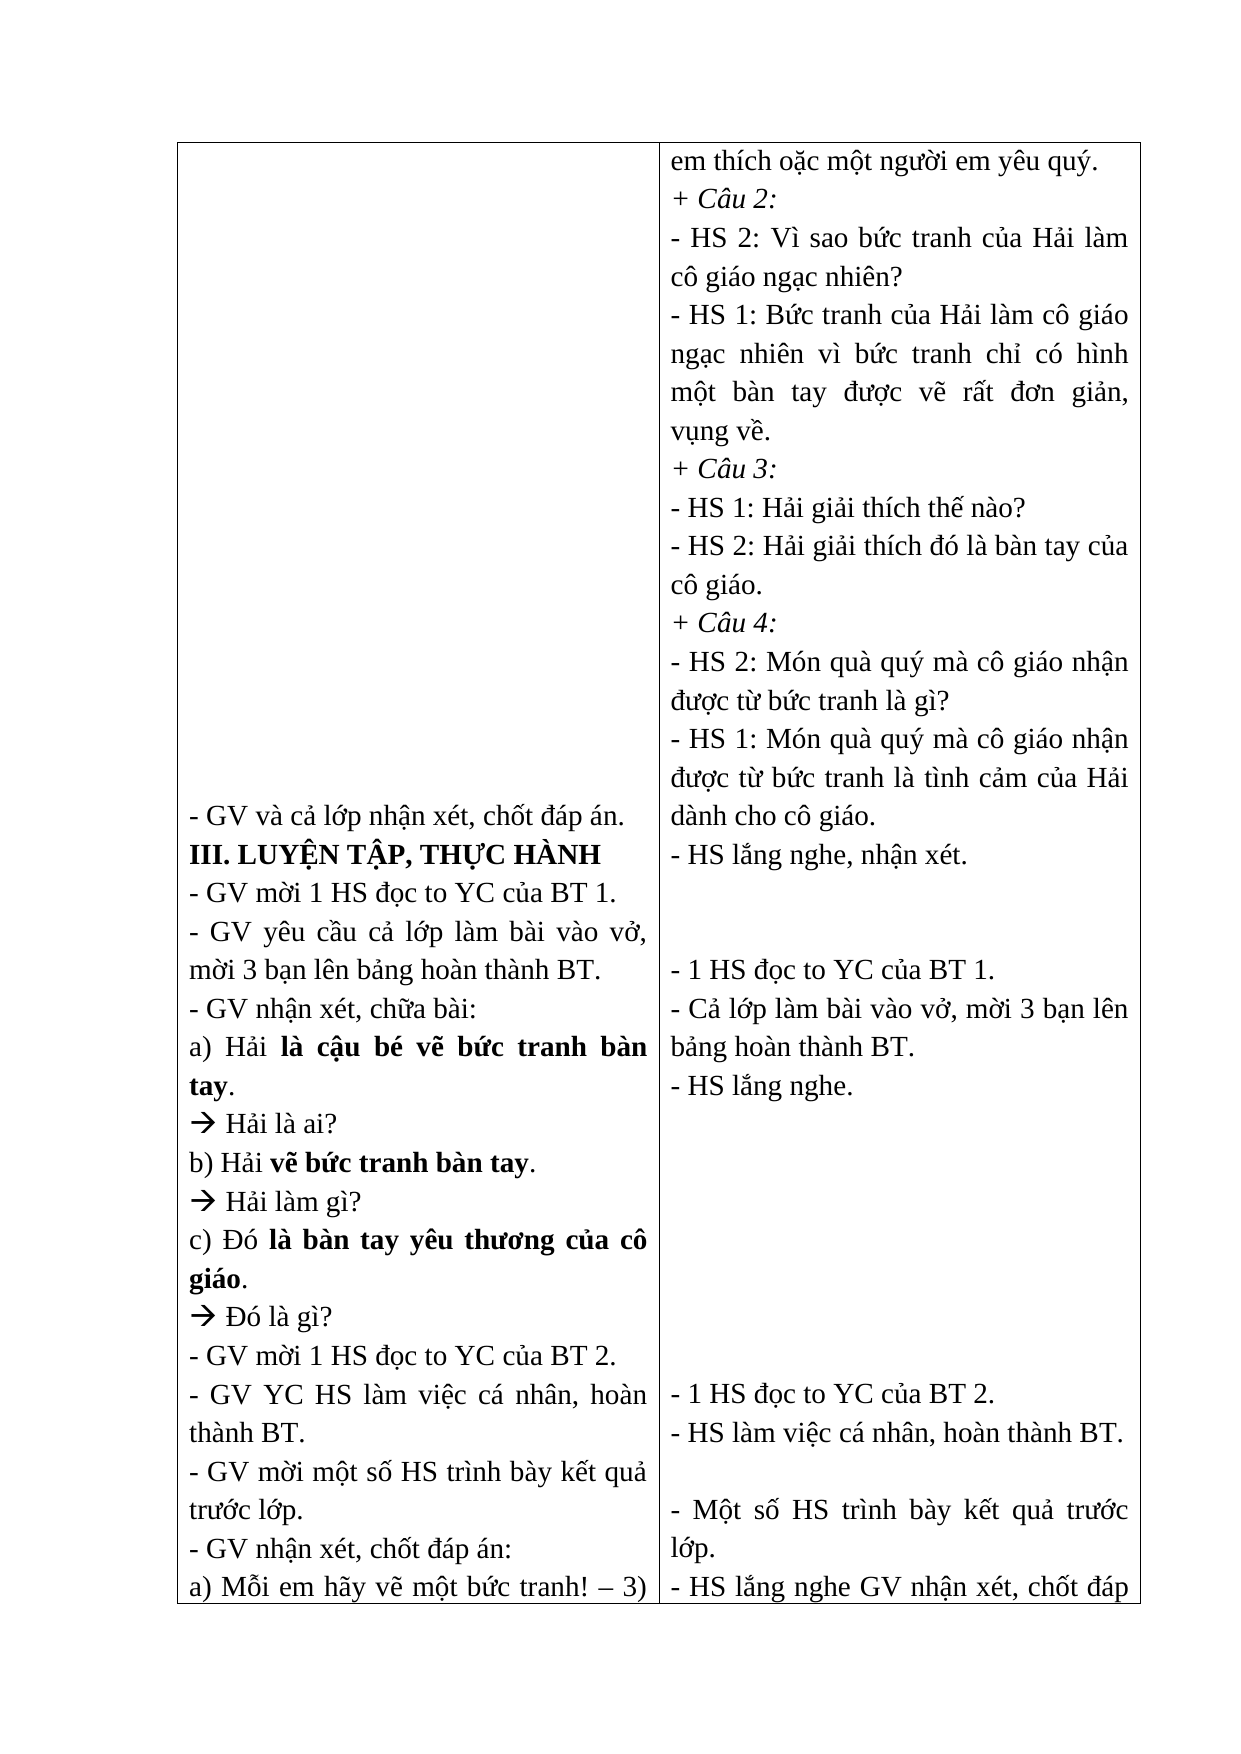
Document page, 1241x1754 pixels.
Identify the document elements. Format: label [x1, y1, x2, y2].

table_cell [660, 143, 1140, 1603]
table_cell [178, 143, 659, 1603]
